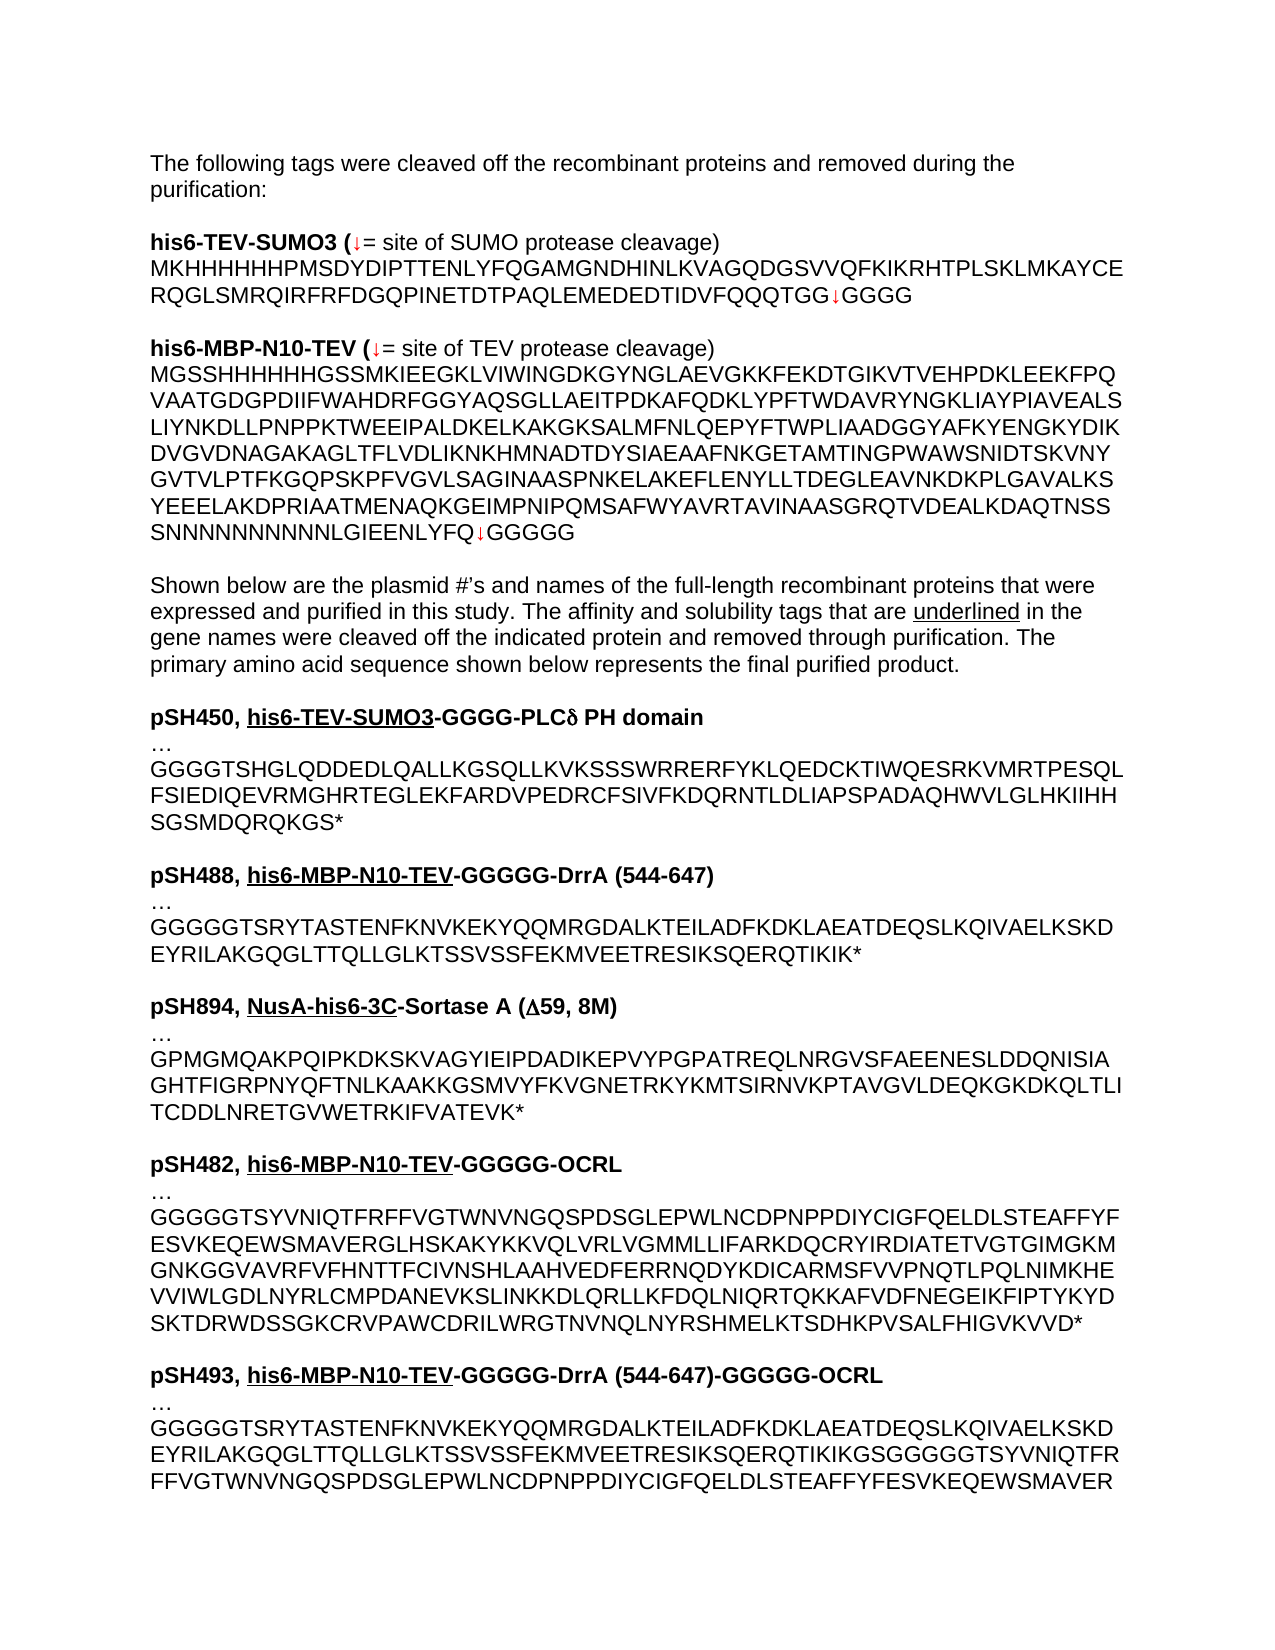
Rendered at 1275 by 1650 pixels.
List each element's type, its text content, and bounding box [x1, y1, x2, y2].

text …GGGGGTSYVNIQTFRFFVGTWNVNGQSPDSGLEPWLNCDPNPPDIYCIGFQELDLSTEAFFYFESVKEQEWSMAVERGLHSKAKYKKVQLVRLVGMMLLIFARKDQCRYIRDIATETVGTGIMGKMGNKGGVAVRFVFHNTTFCIVNSHLAAHVEDFERRNQDYKDICARMSFVVPNQTLPQLNIMKHEVVIWLGDLNYRLCMPDANEVKSLINKKDLQRLLKFDQLNIQRTQKKAFVDFNEGEIKFIPTYKYDSKTDRWDSSGKCRVPAWCDRILWRGTNVNQLNYRSHMELKTSDHKPVSALFHIGVKVVD* [150, 1178, 1125, 1336]
text …GGGGGTSRYTASTENFKNVKEKYQQMRGDALKTEILADFKDKLAEATDEQSLKQIVAELKSKDEYRILAKGQGLTTQLLGLKTSSVSSFEKMVEETRESIKSQERQTIKIK* [150, 888, 1125, 967]
text his6-TEV-SUMO3 (↓= site of SUMO protease cleavage) [150, 229, 1125, 255]
text …GPMGMQAKPQIPKDKSKVAGYIEIPDADIKEPVYPGPATREQLNRGVSFAEENESLDDQNISIAGHTFIGRPNYQFTNLKAAKKGSMVYFKVGNETRKYKMTSIRNVKPTAVGVLDEQKGKDKQLTLITCDDLNRETGVWETRKIFVATEVK* [150, 1020, 1125, 1125]
text Shown below are the plasmid #’s and names of the full-length recombinant proteins that were expressed and purified in this study. The affinity and solubility tags that are underlined in the gene names were cleaved off the indicated protein and removed through purification. The primary amino acid sequence shown below represents the final purified product. [150, 572, 1125, 677]
text pSH894, NusA-his6-3C-Sortase A (59, 8M) [150, 993, 1125, 1020]
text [150, 1389, 1125, 1494]
text his6-MBP-N10-TEV (↓= site of TEV protease cleavage) [150, 334, 1125, 361]
text MGSSHHHHHHGSSMKIEEGKLVIWINGDKGYNGLAEVGKKFEKDTGIKVTVEHPDKLEEKFPQVAATGDGPDIIFWAHDRFGGYAQSGLLAEITPDKAFQDKLYPFTWDAVRYNGKLIAYPIAVEALSLIYNKDLLPNPPKTWEEIPALDKELKAKGKSALMFNLQEPYFTWPLIAADGGYAFKYENGKYDIKDVGVDNAGAKAGLTFLVDLIKNKHMNADTDYSIAEAAFNKGETAMTINGPWAWSNIDTSKVNYGVTVLPTFKGQPSKPFVGVLSAGINAASPNKELAKEFLENYLLTDEGLEAVNKDKPLGAVALKSYEEELAKDPRIAATMENAQKGEIMPNIPQMSAFWYAVRTAVINAASGRQTVDEALKDAQTNSSSNNNNNNNNNNLGIEENLYFQ↓GGGGG [150, 361, 1125, 545]
text The following tags were cleaved off the recombinant proteins and removed during the purification: [150, 150, 1125, 203]
text pSH488, his6-MBP-N10-TEV-GGGGG-DrrA (544-647) [150, 862, 1125, 888]
text MKHHHHHHPMSDYDIPTTENLYFQGAMGNDHINLKVAGQDGSVVQFKIKRHTPLSKLMKAYCERQGLSMRQIRFRFDGQPINETDTPAQLEMEDEDTIDVFQQQTGG↓GGGG [150, 255, 1125, 308]
text pSH493, his6-MBP-N10-TEV-GGGGG-DrrA (544-647)-GGGGG-OCRL [150, 1362, 1125, 1389]
text pSH482, his6-MBP-N10-TEV-GGGGG-OCRL [150, 1151, 1125, 1178]
text pSH450, his6-TEV-SUMO3-GGGG-PLC PH domain [150, 703, 1125, 730]
text …GGGGTSHGLQDDEDLQALLKGSQLLKVKSSSWRRERFYKLQEDCKTIWQESRKVMRTPESQLFSIEDIQEVRMGHRTEGLEKFARDVPEDRCFSIVFKDQRNTLDLIAPSPADAQHWVLGLHKIIHHSGSMDQRQKGS* [150, 730, 1125, 835]
